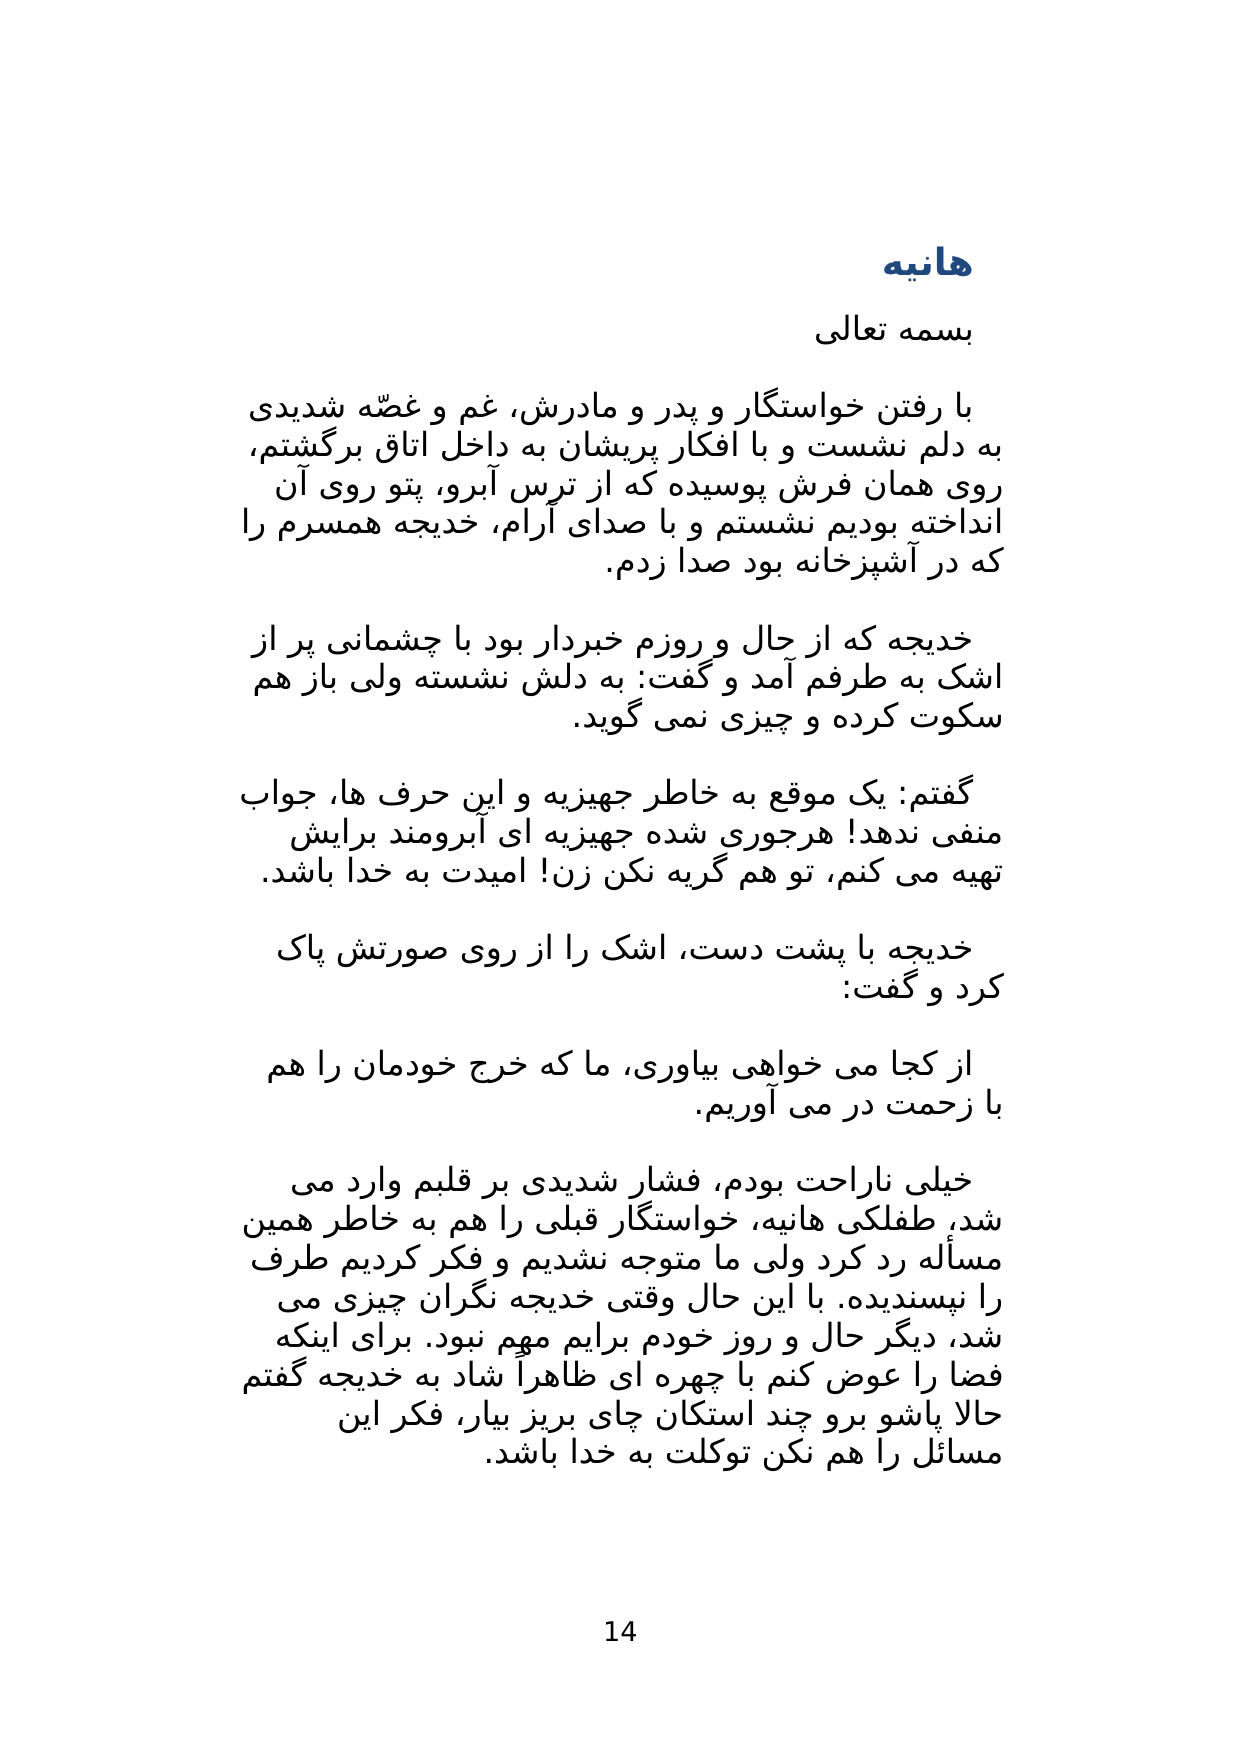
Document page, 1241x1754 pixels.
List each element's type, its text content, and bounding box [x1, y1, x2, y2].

text خیلی ناراحت بودم، فشار شدیدی بر قلبم وارد می شد، طفلکی هانیه، خواستگار قبلی را هم به خاطر همین مسأله رد کرد ولی ما متوجه نشدیم و فکر کردیم طرف را نپسندیده. با این حال وقتی خدیجه نگران چیزی می شد، دیگر حال و روز خودم برایم مهم نبود. برای اینکه فضا را عوض کنم با چهره ای ظاهراً شاد به خدیجه گفتم حالا پاشو برو چند استکان چای بریز بیار، فکر این مسائل را هم نکن توکلت به خدا باشد. [236, 1161, 1004, 1472]
text خدیجه که از حال و روزم خبردار بود با چشمانی پر از اشک به طرفم آمد و گفت: به دلش نشسته ولی باز هم سکوت کرده و چیزی نمی گوید. [236, 619, 1004, 736]
text بسمه تعالی [236, 309, 1004, 348]
text گفتم: یک موقع به خاطر جهیزیه و این حرف ها، جواب منفی ندهد! هرجوری شده جهیزیه ای آبرومند برایش تهیه می کنم، تو هم گریه نکن زن! امیدت به خدا باشد. [236, 774, 1004, 890]
subtitle هانیه [236, 241, 1004, 284]
text با رفتن خواستگار و پدر و مادرش، غم و غصّه شدیدی به دلم نشست و با افکار پریشان به داخل اتاق برگشتم، روی همان فرش پوسیده که از ترس آبرو، پتو روی آن انداخته بودیم نشستم و با صدای آرام، خدیجه همسرم را که در آشپزخانه بود صدا زدم. [236, 386, 1004, 581]
text از کجا می خواهی بیاوری، ما که خرج خودمان را هم با زحمت در می آوریم. [236, 1045, 1004, 1122]
text خدیجه با پشت دست، اشک را از روی صورتش پاک کرد و گفت: [236, 929, 1004, 1006]
